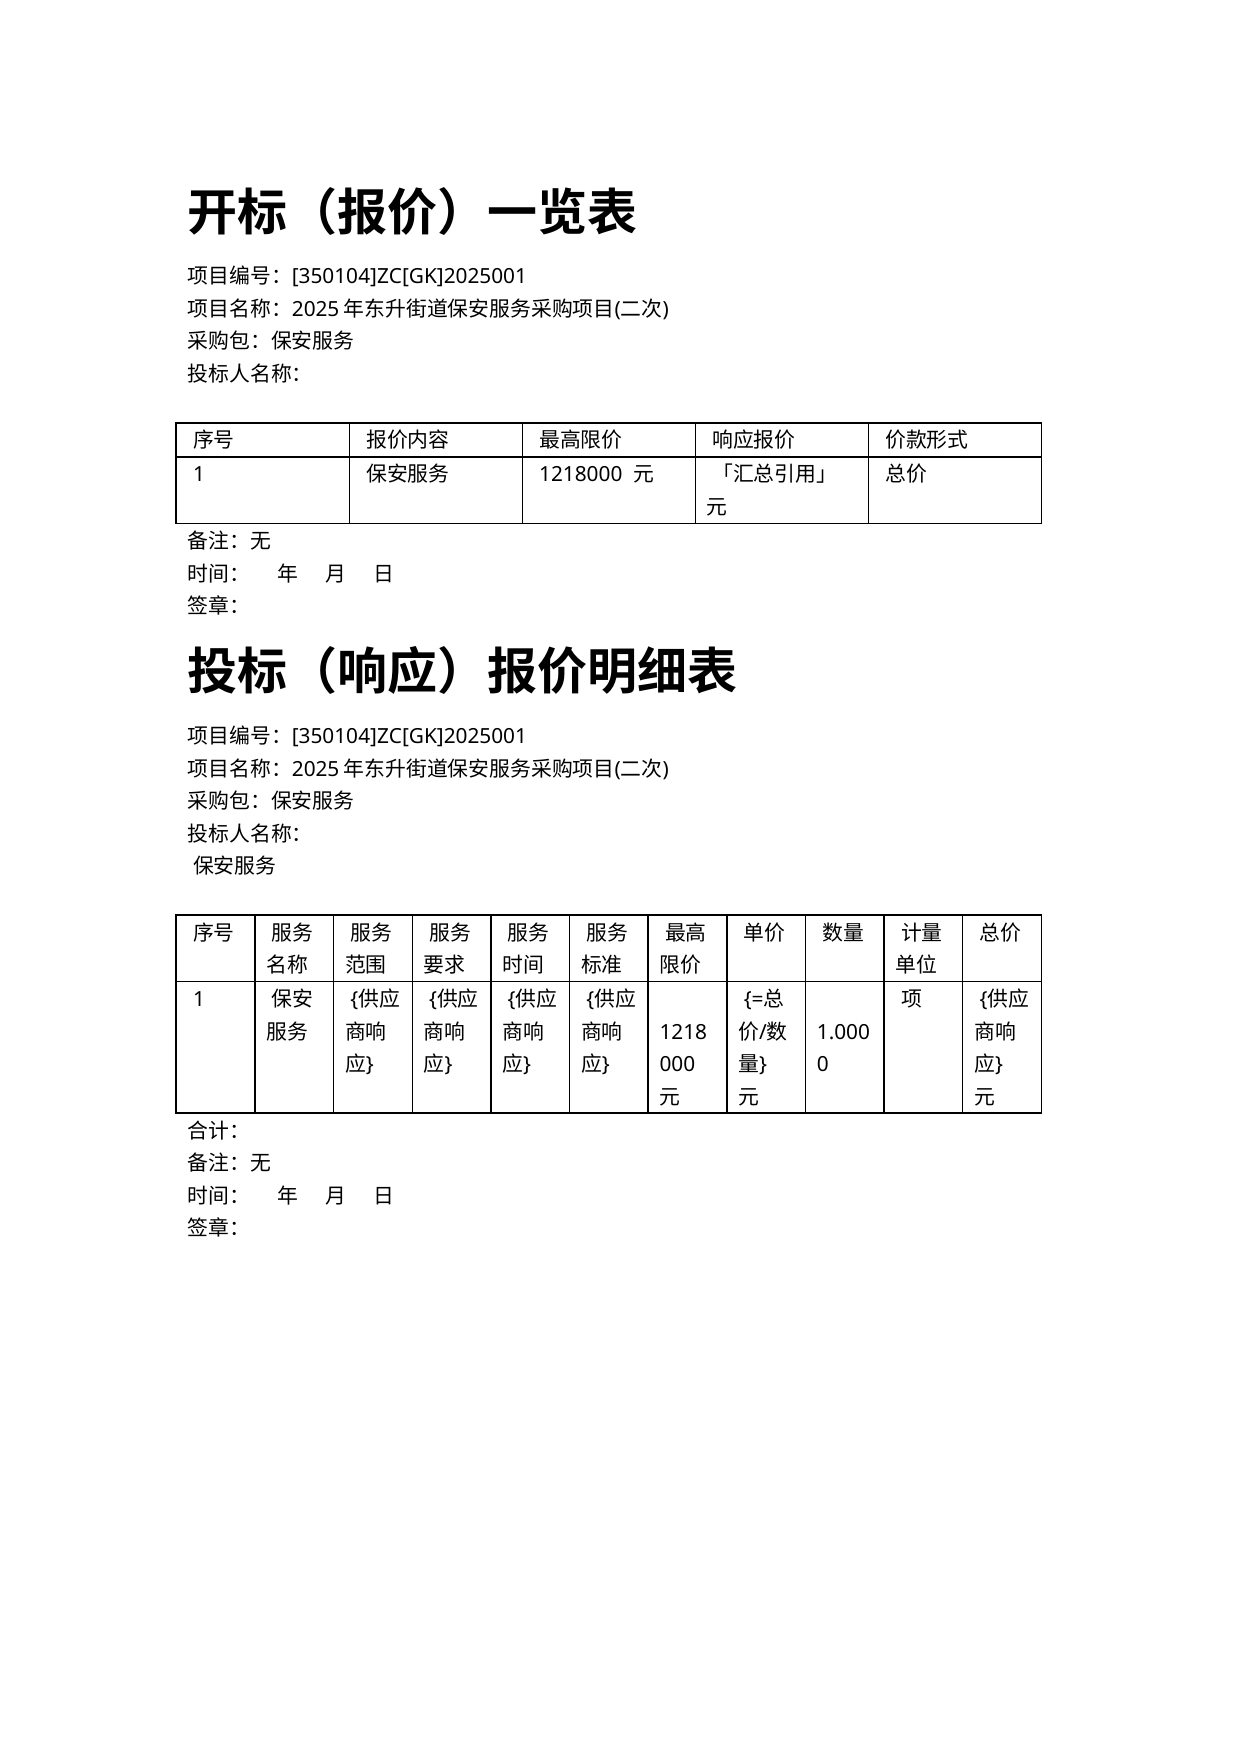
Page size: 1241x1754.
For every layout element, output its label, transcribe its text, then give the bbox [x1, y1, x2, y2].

text 签章： [187, 589, 1053, 622]
table_cell 1 [177, 982, 254, 1112]
text 项目名称：2025年东升街道保安服务采购项目(二次) [187, 752, 1053, 784]
text 开标（报价）一览表 [187, 162, 1053, 259]
table_cell {供应商响应} [492, 982, 569, 1112]
text 备注：无 [187, 524, 1053, 557]
table_cell 1218000 元 [649, 982, 726, 1112]
text 项目编号：[350104]ZC[GK]2025001 [187, 719, 1053, 752]
table_cell {供应商响应} [413, 982, 490, 1112]
table_cell {供应商响应} [334, 982, 412, 1112]
table_cell 1 [177, 458, 349, 523]
table_header 序号 [177, 424, 349, 456]
table_header 响应报价 [696, 424, 868, 456]
table_header 序号 [177, 916, 254, 981]
text 时间： 年 月 日 [187, 1179, 1053, 1211]
table_header 服务标准 [570, 916, 647, 981]
table_header 服务时间 [492, 916, 569, 981]
text 项目编号：[350104]ZC[GK]2025001 [187, 259, 1053, 292]
table_header 计量单位 [885, 916, 962, 981]
table_cell 1.0000 [806, 982, 883, 1112]
text 投标人名称： [187, 357, 1053, 389]
table_cell 1218000 元 [523, 458, 695, 523]
text 签章： [187, 1211, 1053, 1244]
table_header 价款形式 [869, 424, 1041, 456]
table_header 单价 [728, 916, 805, 981]
table_cell {供应商响应} [570, 982, 647, 1112]
table_header 最高限价 [523, 424, 695, 456]
table_header 报价内容 [350, 424, 522, 456]
text 采购包：保安服务 [187, 324, 1053, 357]
table_cell 保安服务 [256, 982, 333, 1112]
text 备注：无 [187, 1146, 1053, 1179]
table_cell 总价 [869, 458, 1041, 523]
table_header 总价 [963, 916, 1041, 981]
table_header 数量 [806, 916, 883, 981]
table_header 服务范围 [334, 916, 412, 981]
text 合计： [187, 1114, 1053, 1146]
table_cell {供应商响应} 元 [963, 982, 1041, 1112]
text 项目名称：2025年东升街道保安服务采购项目(二次) [187, 292, 1053, 324]
table_cell 项 [885, 982, 962, 1112]
table_cell {=总价/数量} 元 [728, 982, 805, 1112]
text 投标人名称： [187, 817, 1053, 849]
table_header 服务名称 [256, 916, 333, 981]
table_header 最高限价 [649, 916, 726, 981]
text 时间： 年 月 日 [187, 557, 1053, 589]
table_header 服务要求 [413, 916, 490, 981]
text 投标（响应）报价明细表 [187, 622, 1053, 719]
text 采购包：保安服务 [187, 784, 1053, 817]
table_cell 保安服务 [350, 458, 522, 523]
text 保安服务 [187, 849, 1053, 882]
table_cell 「汇总引用」 元 [696, 458, 868, 523]
